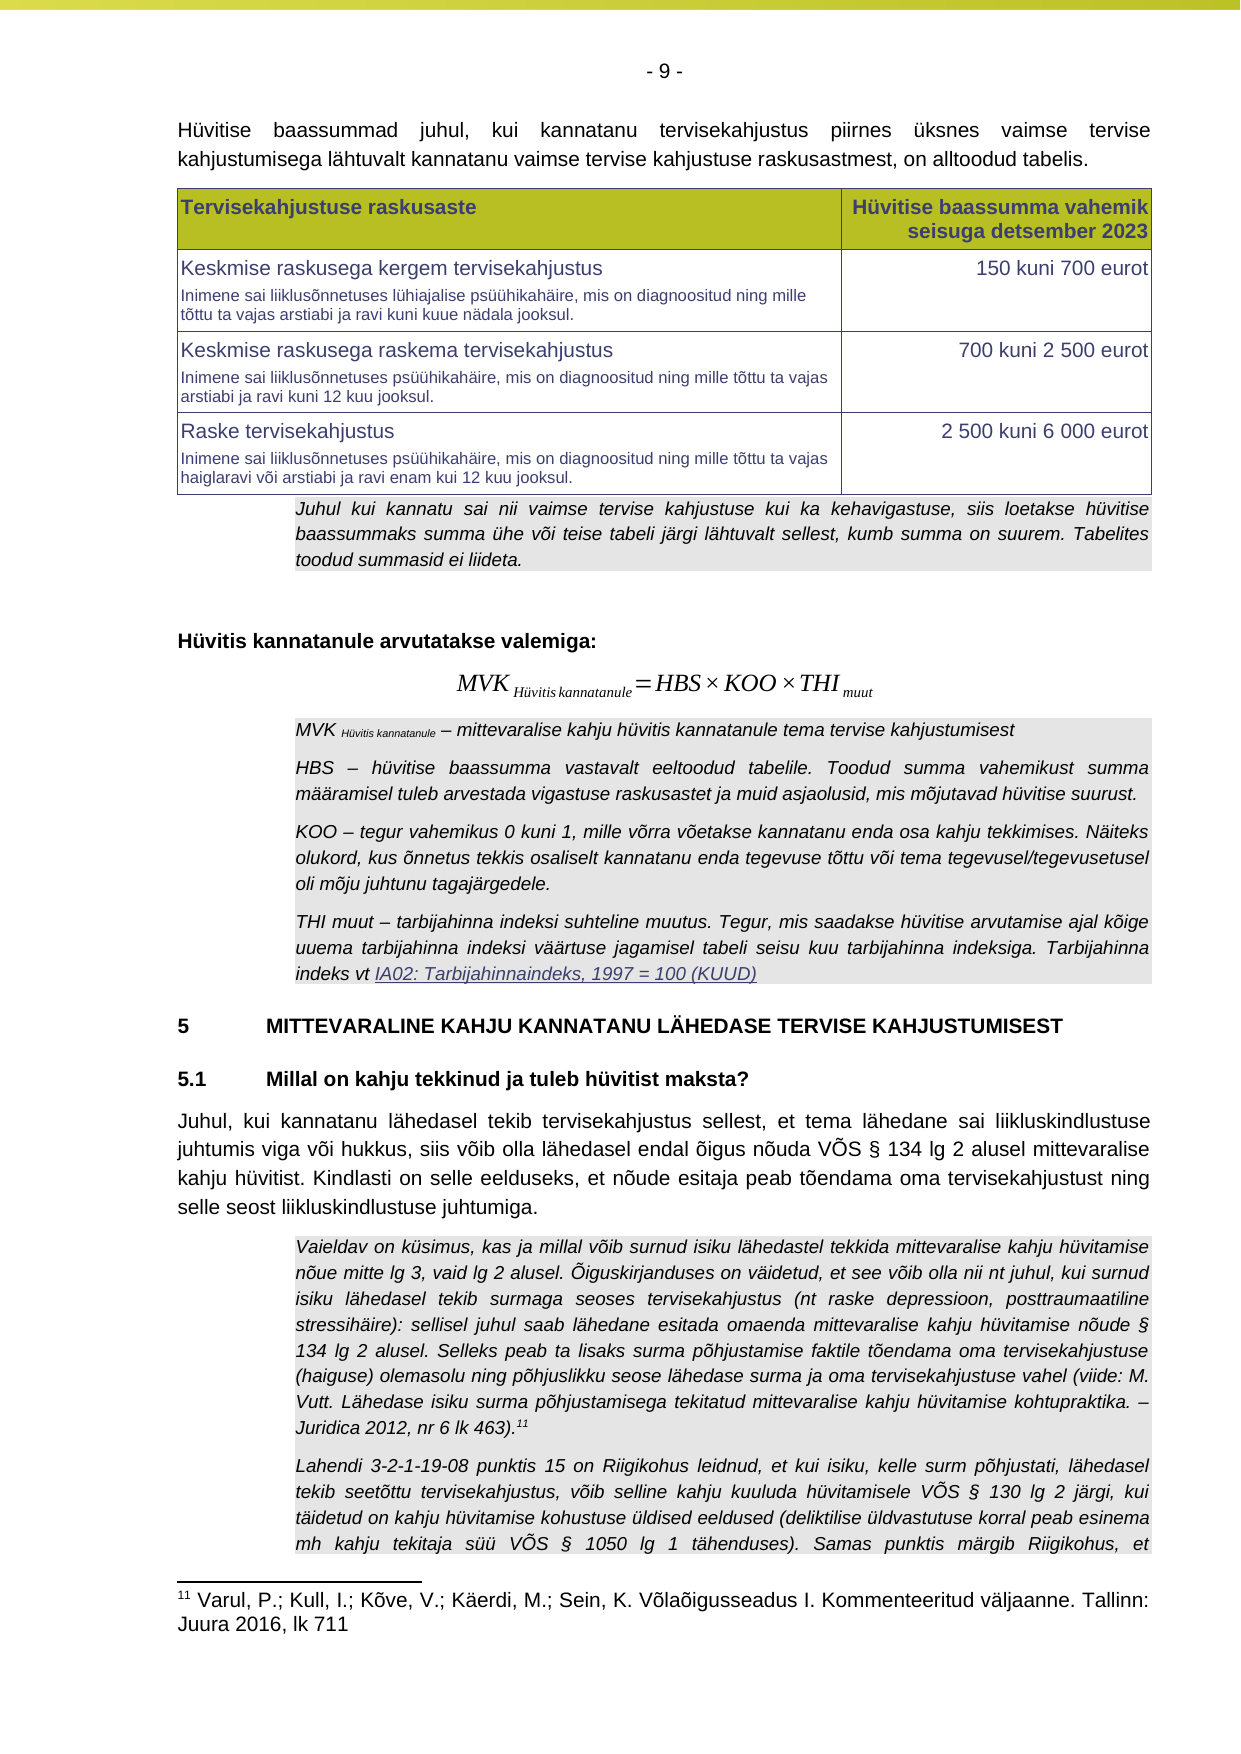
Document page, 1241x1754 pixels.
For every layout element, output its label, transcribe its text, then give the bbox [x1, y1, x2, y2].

table_cell Keskmise raskusega kergem tervisekahjustus Inimene sai liiklusõnnetuses lühiajalise psüühikahäire, mis on diagnoositud ning mille tõttu ta vajas arstiabi ja ravi kuni kuue nädala jooksul. [178, 250, 841, 331]
text KOO – tegur vahemikus 0 kuni 1, mille võrra võetakse kannatanu enda osa kahju tekkimises. Näiteks olukord, kus õnnetus tekkis osaliselt kannatanu enda tegevuse tõttu või tema tegevusel/tegevusetusel oli mõju juhtunu tagajärgedele. [295, 821, 1152, 894]
table_cell 700 kuni 2 500 eurot [842, 332, 1151, 412]
text Juhul, kui kannatanu lähedasel tekib tervisekahjustus sellest, et tema lähedane sai liikluskindlustuse juhtumis viga või hukkus, siis võib olla lähedasel endal õigus nõuda VÕS § 134 lg 2 alusel mittevaralise kahju hüvitist. Kindlasti on selle eelduseks, et nõude esitaja peab tõendama oma tervisekahjustust ning selle seost liikluskindlustuse juhtumiga. [177, 1108, 1152, 1219]
text Hüvitis kannatanule arvutatakse valemiga: [177, 629, 1152, 653]
text HBS – hüvitise baassumma vastavalt eeltoodud tabelile. Toodud summa vahemikust summa määramisel tuleb arvestada vigastuse raskusastet ja muid asjaolusid, mis mõjutavad hüvitise suurust. [295, 757, 1152, 804]
table_header Hüvitise baassumma vahemik seisuga detsember 2023 [842, 189, 1151, 249]
text Juhul kui kannatu sai nii vaimse tervise kahjustuse kui ka kehavigastuse, siis loetakse hüvitise baassummaks summa ühe või teise tabeli järgi lähtuvalt sellest, kumb summa on suurem. Tabelites toodud summasid ei liideta. [295, 497, 1152, 571]
picture [0, 0, 1241, 10]
table_cell Keskmise raskusega raskema tervisekahjustus Inimene sai liiklusõnnetuses psüühikahäire, mis on diagnoositud ning mille tõttu ta vajas arstiabi ja ravi kuni 12 kuu jooksul. [178, 332, 841, 412]
table_cell 2 500 kuni 6 000 eurot [842, 413, 1151, 494]
subtitle Mittevaraline kahju kannatanu lähedase tervise kahjustumisest [177, 1013, 1152, 1037]
table_header Tervisekahjustuse raskusaste [178, 189, 841, 249]
table_cell Raske tervisekahjustus Inimene sai liiklusõnnetuses psüühikahäire, mis on diagnoositud ning mille tõttu ta vajas haiglaravi või arstiabi ja ravi enam kui 12 kuu jooksul. [178, 413, 841, 494]
text MVK Hüvitis kannatanule – mittevaralise kahju hüvitis kannatanule tema tervise kahjustumisest [295, 718, 1152, 740]
text THI muut – tarbijahinna indeksi suhteline muutus. Tegur, mis saadakse hüvitise arvutamise ajal kõige uuema tarbijahinna indeksi väärtuse jagamisel tabeli seisu kuu tarbijahinna indeksiga. Tarbijahinna indeks vt IA02: Tarbijahinnaindeks, 1997 = 100 (KUUD) [295, 911, 1152, 984]
text Vaieldav on küsimus, kas ja millal võib surnud isiku lähedastel tekkida mittevaralise kahju hüvitamise nõue mitte lg 3, vaid lg 2 alusel. Õiguskirjanduses on väidetud, et see võib olla nii nt juhul, kui surnud isiku lähedasel tekib surmaga seoses tervisekahjustus (nt raske depressioon, posttraumaatiline stressihäire): sellisel juhul saab lähedane esitada omaenda mittevaralise kahju hüvitamise nõude § 134 lg 2 alusel. Selleks peab ta lisaks surma põhjustamise faktile tõendama oma tervisekahjustuse (haiguse) olemasolu ning põhjuslikku seose lähedase surma ja oma tervisekahjustuse vahel (viide: M. Vutt. Lähedase isiku surma põhjustamisega tekitatud mittevaralise kahju hüvitamise kohtupraktika. – Juridica 2012, nr 6 lk 463). [295, 1236, 1152, 1438]
table_cell 150 kuni 700 eurot [842, 250, 1151, 331]
subtitle Millal on kahju tekkinud ja tuleb hüvitist maksta? [177, 1067, 1152, 1091]
text Hüvitise baassummad juhul, kui kannatanu tervisekahjustus piirnes üksnes vaimse tervise kahjustumisega lähtuvalt kannatanu vaimse tervise kahjustuse raskusastmest, on alltoodud tabelis. [177, 118, 1152, 171]
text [295, 1455, 1152, 1554]
